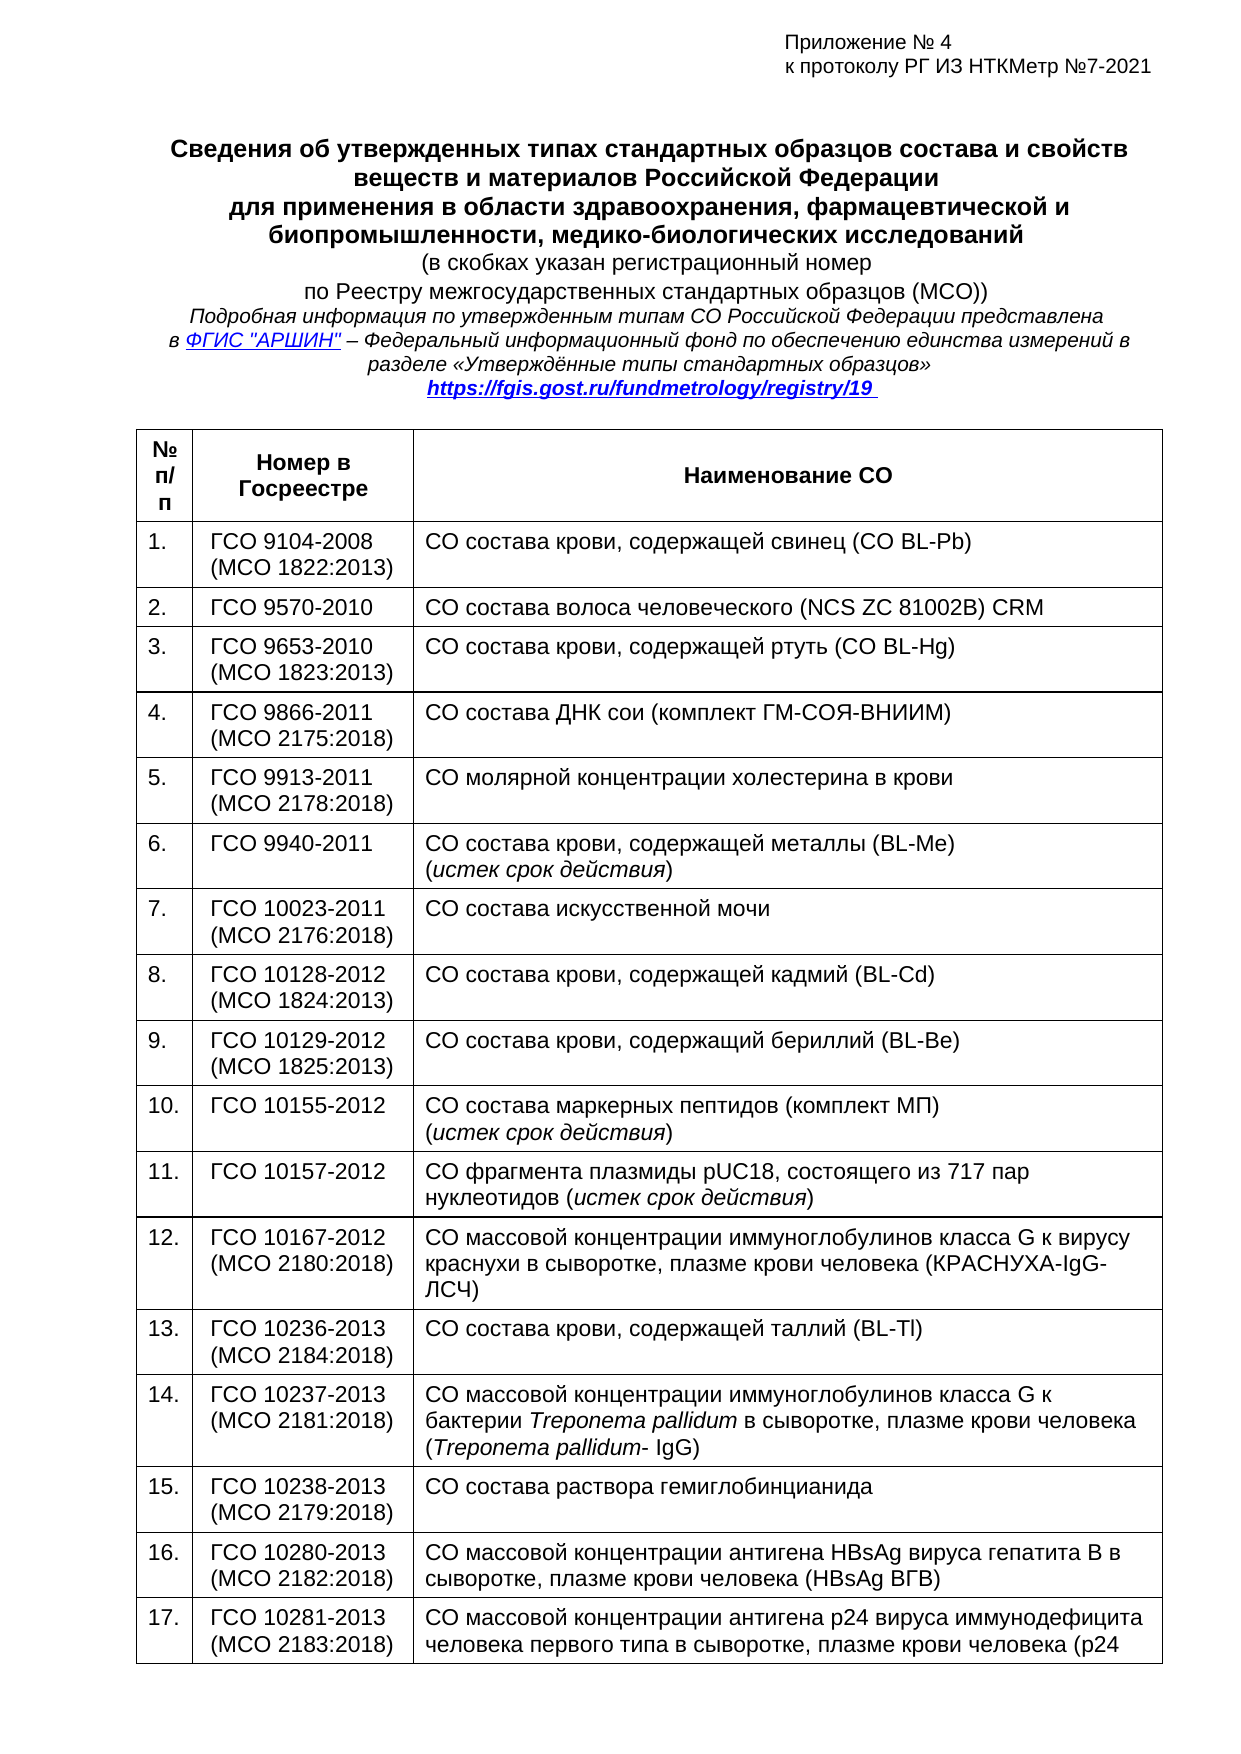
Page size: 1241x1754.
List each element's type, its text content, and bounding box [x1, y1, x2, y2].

table_cell [137, 1467, 192, 1532]
table_cell [137, 693, 192, 757]
table_header Наименование СО [414, 430, 1162, 521]
table_cell ГСО 10280-2013 (МСО 2182:2018) [193, 1533, 413, 1597]
table_cell ГСО 10237-2013 (МСО 2181:2018) [193, 1375, 413, 1466]
table_cell ГСО 10023-2011 (МСО 2176:2018) [193, 889, 413, 954]
table_cell СО массовой концентрации иммуноглобулинов класса G к бактерии Treponema pallidum в сыворотке, плазме крови человека (Treponema pallidum- IgG) [414, 1375, 1162, 1466]
table_cell [137, 1375, 192, 1466]
table_cell СО молярной концентрации холестерина в крови [414, 758, 1162, 823]
table_cell [137, 1598, 192, 1663]
table_cell ГСО 9940-2011 [193, 824, 413, 888]
table_cell [137, 1086, 192, 1151]
text Сведения об утвержденных типах стандартных образцов состава и свойств веществ и материалов Российской Федерации для применения в области здравоохранения, фармацевтической и биопромышленности, медико-биологических исследований (в скобках указан регистрационный номер по Реестру межгосударственных стандартных образцов (МСО)) Подробная информация по утвержденным типам СО Российской Федерации представлена в ФГИС "АРШИН" – Федеральный информационный фонд по обеспечению единства измерений в разделе «Утверждённые типы стандартных образцов» https://fgis.gost.ru/fundmetrology/registry/19 [148, 134, 1152, 400]
table_cell ГСО 10238-2013 (МСО 2179:2018) [193, 1467, 413, 1532]
table_cell [137, 758, 192, 823]
table_cell СО состава маркерных пептидов (комплект МП) (истек срок действия) [414, 1086, 1162, 1151]
table_cell СО фрагмента плазмиды pUC18, состоящего из 717 пар нуклеотидов (истек срок действия) [414, 1152, 1162, 1216]
table_cell [137, 1218, 192, 1308]
table_cell СО массовой концентрации антигена HBsAg вируса гепатита В в сыворотке, плазме крови человека (HBsAg ВГВ) [414, 1533, 1162, 1597]
table_cell [137, 1310, 192, 1374]
table_cell ГСО 9866-2011 (МСО 2175:2018) [193, 693, 413, 757]
table_cell СО состава крови, содержащей свинец (СО BL-Pb) [414, 522, 1162, 587]
table_cell СО состава крови, содержащей металлы (BL-Me) (истек срок действия) [414, 824, 1162, 888]
table_header № п/п [137, 430, 192, 521]
table_cell ГСО 9653-2010 (МСО 1823:2013) [193, 627, 413, 691]
table_cell ГСО 10167-2012 (МСО 2180:2018) [193, 1218, 413, 1308]
table_cell СО состава крови, содержащей ртуть (СО BL-Hg) [414, 627, 1162, 691]
table_cell СО состава крови, содержащей кадмий (BL-Cd) [414, 955, 1162, 1019]
table_cell [137, 955, 192, 1019]
table_cell [137, 1021, 192, 1085]
table_header Номер в Госреестре [193, 430, 413, 521]
table_cell [137, 1152, 192, 1216]
table_cell СО массовой концентрации иммуноглобулинов класса G к вирусу краснухи в сыворотке, плазме крови человека (КРАСНУХА-IgG-ЛСЧ) [414, 1218, 1162, 1308]
table_cell СО состава крови, содержащей таллий (BL-Tl) [414, 1310, 1162, 1374]
table_cell ГСО 10281-2013 (МСО 2183:2018) [193, 1598, 413, 1663]
table_cell СО состава волоса человеческого (NCS ZC 81002B) CRM [414, 588, 1162, 626]
table_cell [137, 1533, 192, 1597]
table_cell СО состава раствора гемиглобинцианида [414, 1467, 1162, 1532]
table_cell СО состава крови, содержащий бериллий (BL-Be) [414, 1021, 1162, 1085]
table_cell ГСО 10129-2012 (МСО 1825:2013) [193, 1021, 413, 1085]
table_cell ГСО 9570-2010 [193, 588, 413, 626]
table_cell ГСО 10155-2012 [193, 1086, 413, 1151]
table_cell ГСО 10236-2013 (МСО 2184:2018) [193, 1310, 413, 1374]
table_cell СО состава искусственной мочи [414, 889, 1162, 954]
table_cell [137, 824, 192, 888]
table_cell ГСО 10157-2012 [193, 1152, 413, 1216]
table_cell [414, 1598, 1162, 1663]
table_cell [137, 522, 192, 587]
table_cell ГСО 10128-2012 (МСО 1824:2013) [193, 955, 413, 1019]
table_cell ГСО 9104-2008 (МСО 1822:2013) [193, 522, 413, 587]
table_cell [137, 627, 192, 691]
table_cell СО состава ДНК сои (комплект ГМ-СОЯ-ВНИИМ) [414, 693, 1162, 757]
table_cell [137, 889, 192, 954]
table_cell [137, 588, 192, 626]
table_cell ГСО 9913-2011 (МСО 2178:2018) [193, 758, 413, 823]
